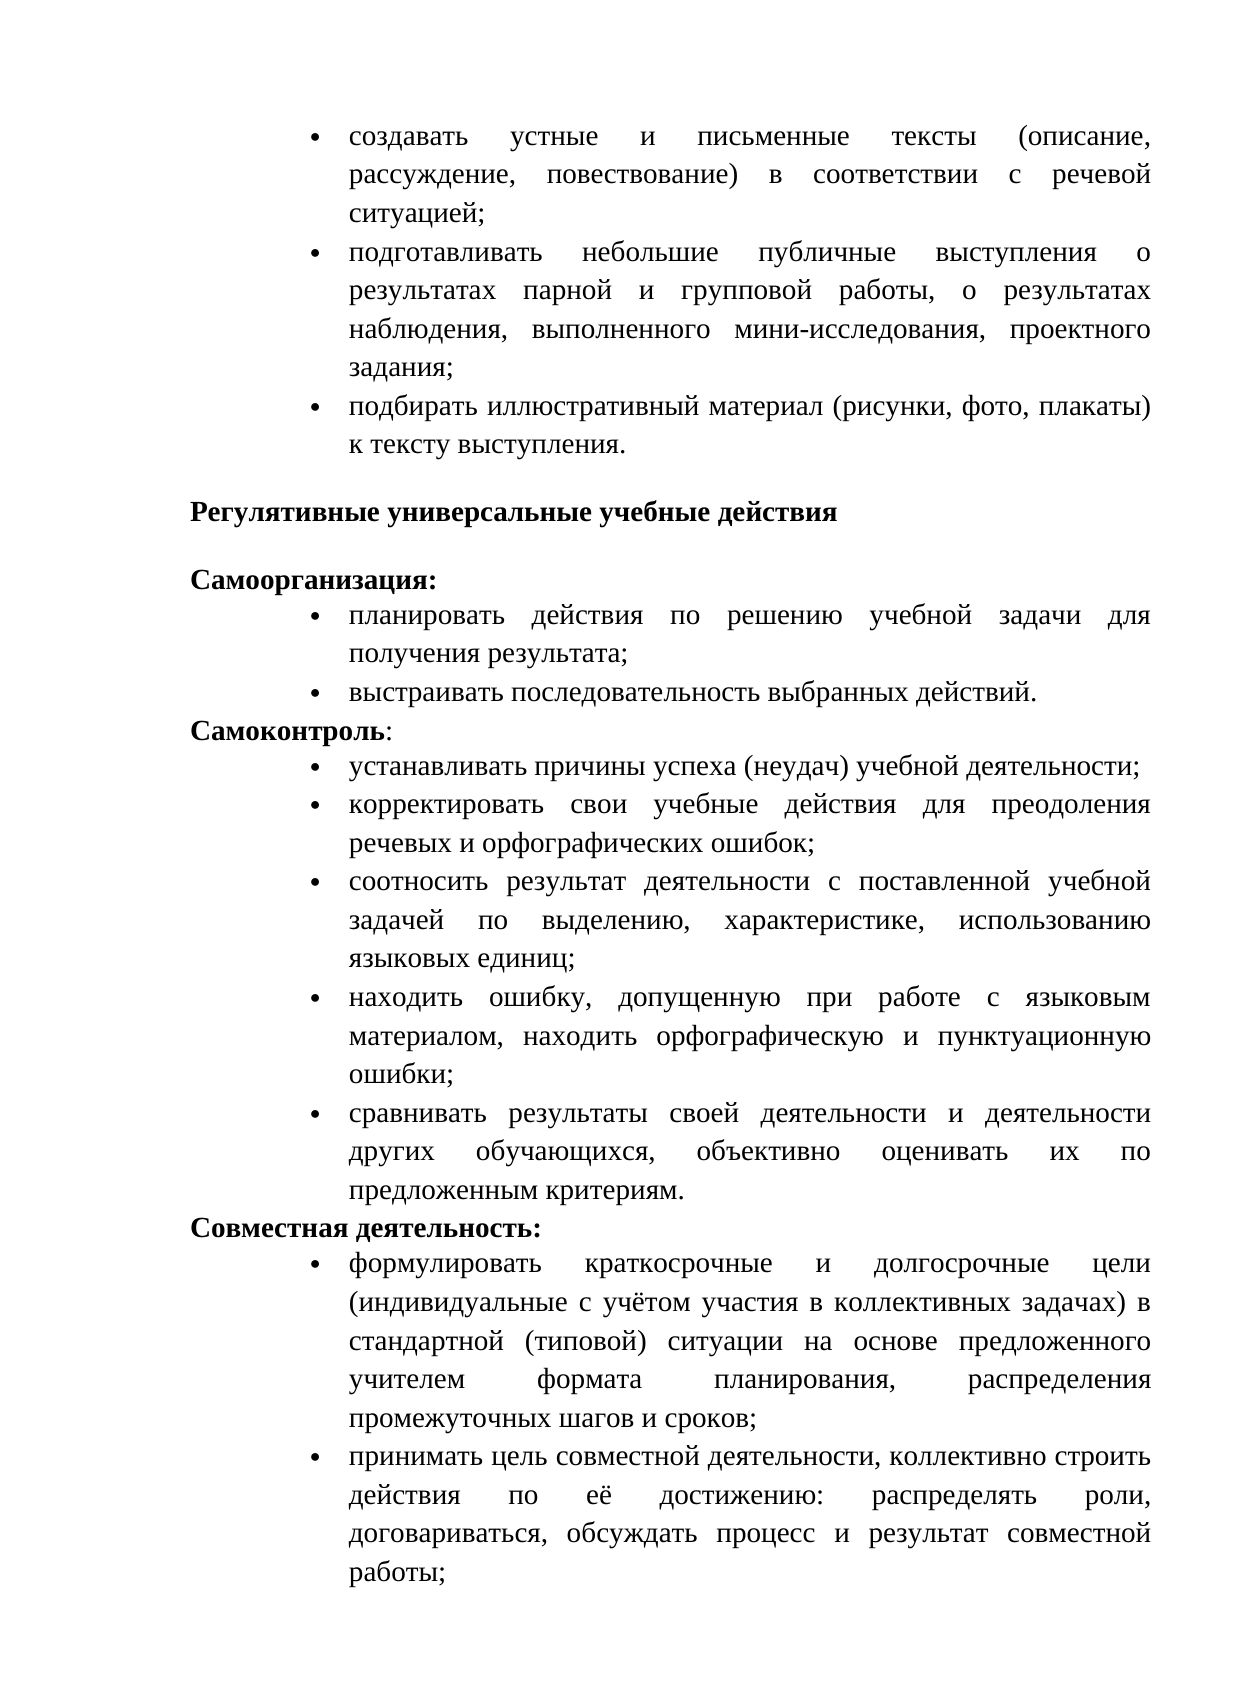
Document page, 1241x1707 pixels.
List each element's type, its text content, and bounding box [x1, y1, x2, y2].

text Регулятивные универсальные учебные действия [190, 494, 1152, 528]
list принимать цель совместной деятельности, коллективно строить действия по её достижению: распределять роли, договариваться, обсуждать процесс и результат совместной работы; [311, 1438, 1152, 1587]
list планировать действия по решению учебной задачи для получения результата; [311, 597, 1152, 669]
text Совместная деятельность: [190, 1210, 1152, 1244]
text Самоконтроль: [190, 713, 1152, 746]
list находить ошибку, допущенную при работе с языковым материалом, находить орфографическую и пунктуационную ошибки; [311, 979, 1152, 1090]
list устанавливать причины успеха (неудач) учебной деятельности; [311, 748, 1152, 781]
list соотносить результат деятельности с поставленной учебной задачей по выделению, характеристике, использованию языковых единиц; [311, 863, 1152, 974]
list создавать устные и письменные тексты (описание, рассуждение, повествование) в соответствии с речевой ситуацией; [311, 118, 1152, 229]
list формулировать краткосрочные и долгосрочные цели (индивидуальные с учётом участия в коллективных задачах) в стандартной (типовой) ситуации на основе предложенного учителем формата планирования, распределения промежуточных шагов и сроков; [311, 1246, 1152, 1433]
list сравнивать результаты своей деятельности и деятельности других обучающихся, объективно оценивать их по предложенным критериям. [311, 1095, 1152, 1205]
list подбирать иллюстративный материал (рисунки, фото, плакаты) к тексту выступления. [311, 388, 1152, 460]
list подготавливать небольшие публичные выступления о результатах парной и групповой работы, о результатах наблюдения, выполненного мини-исследования, проектного задания; [311, 234, 1152, 383]
text Самоорганизация: [190, 562, 1152, 595]
list корректировать свои учебные действия для преодоления речевых и орфографических ошибок; [311, 786, 1152, 858]
list выстраивать последовательность выбранных действий. [311, 674, 1152, 708]
